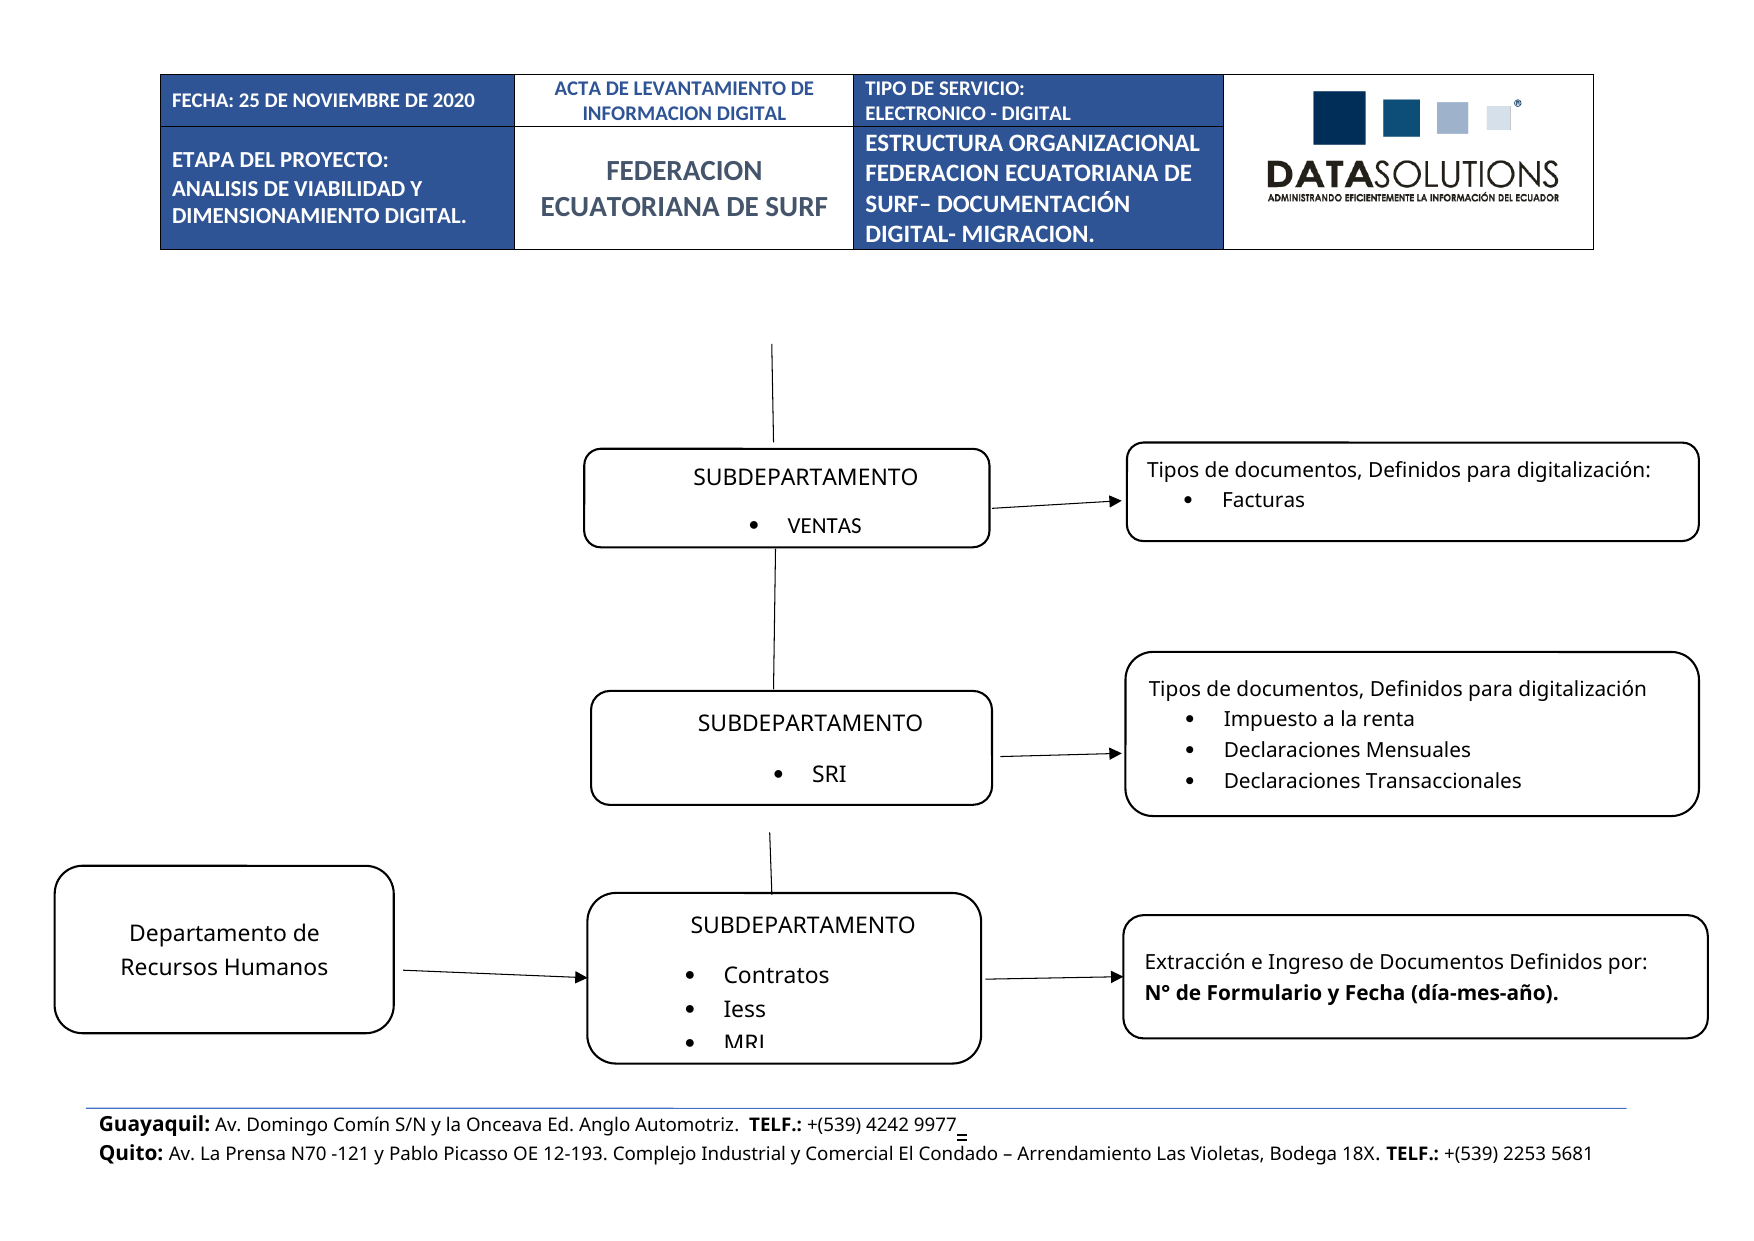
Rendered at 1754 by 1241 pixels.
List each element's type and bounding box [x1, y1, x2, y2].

picture [1265, 87, 1559, 203]
